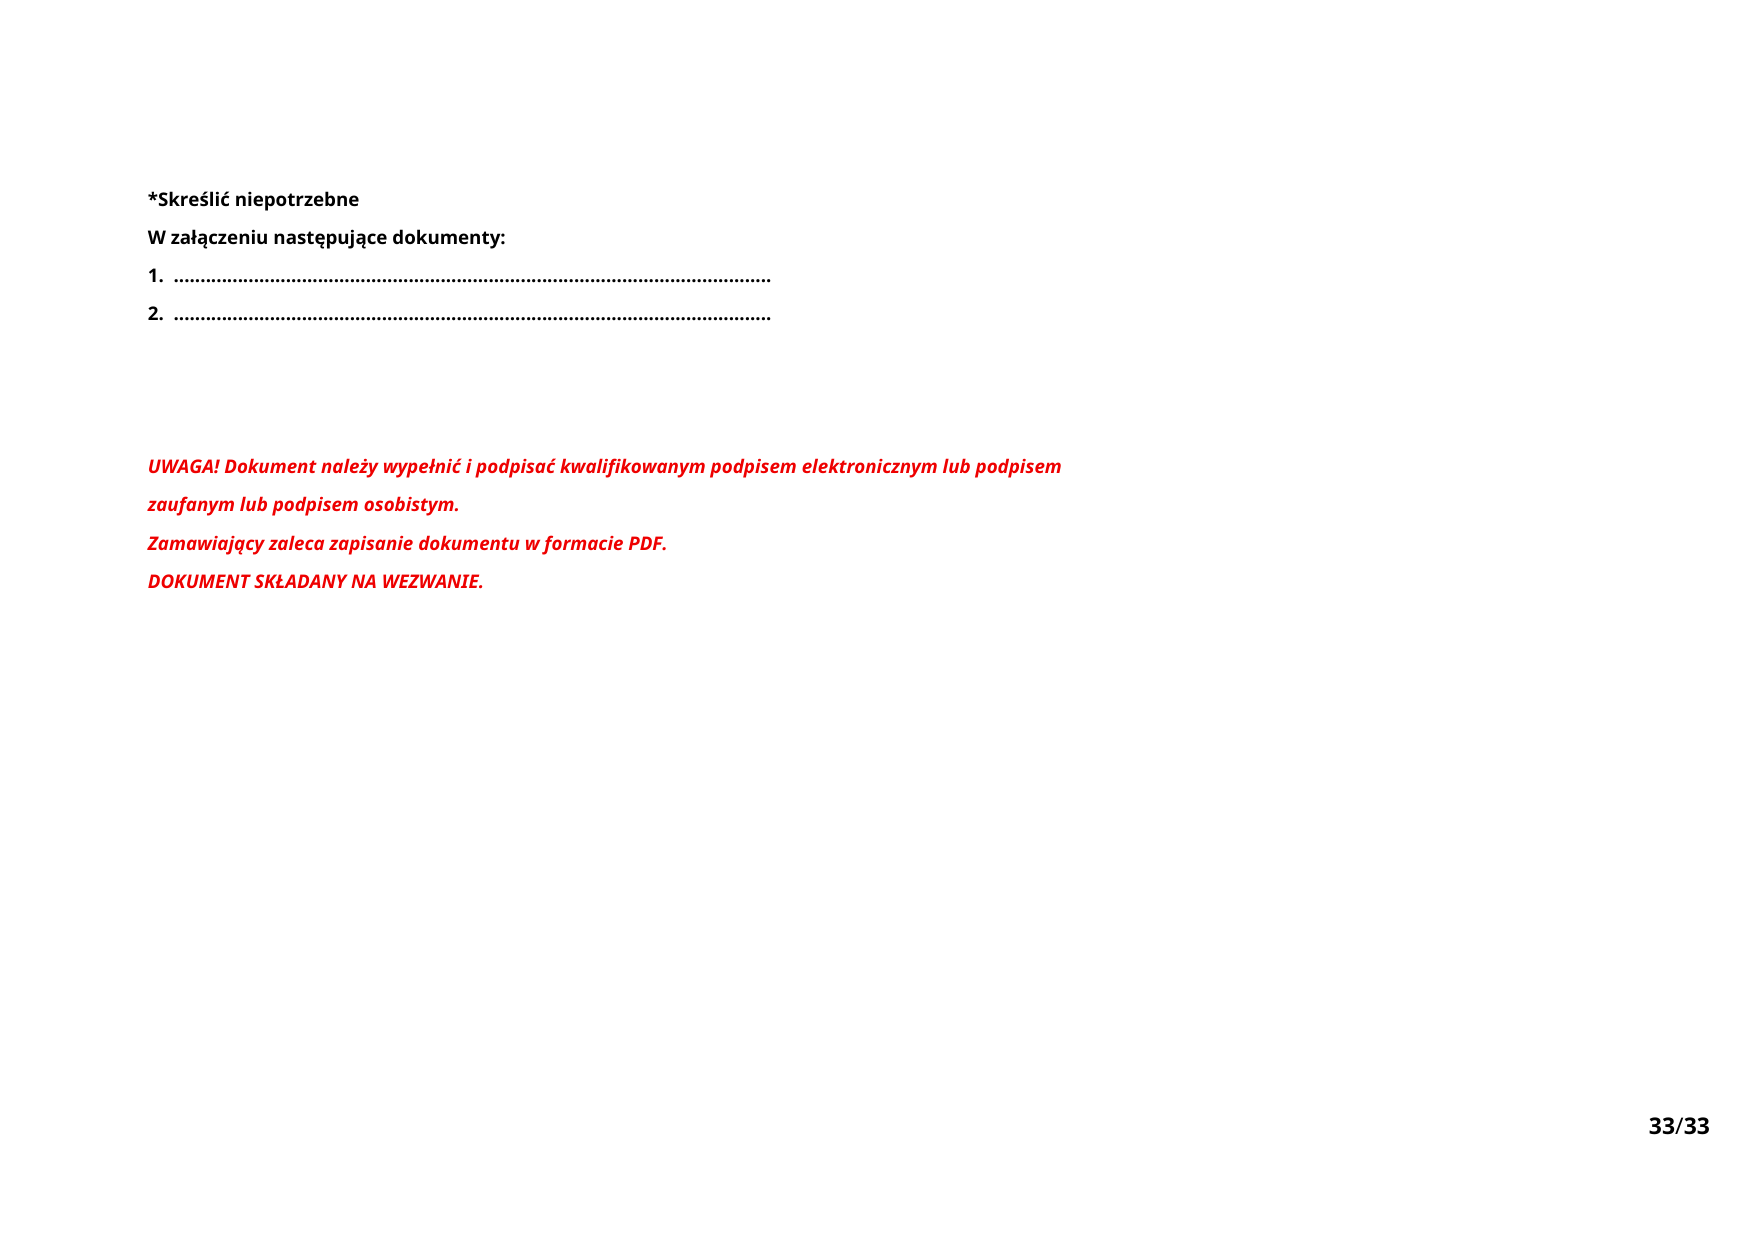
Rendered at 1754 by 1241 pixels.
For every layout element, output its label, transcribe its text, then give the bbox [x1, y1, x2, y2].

text W załączeniu następujące dokumenty: [148, 224, 1709, 249]
text 2. ................................................................................................................ [148, 301, 1709, 326]
text Zamawiający zaleca zapisanie dokumentu w formacie PDF. [148, 530, 1709, 555]
text UWAGA! Dokument należy wypełnić i podpisać kwalifikowanym podpisem elektronicznym lub podpisem [148, 453, 1709, 479]
text zaufanym lub podpisem osobistym. [148, 492, 1709, 517]
text *Skreślić niepotrzebne [148, 186, 1709, 211]
text DOKUMENT SKŁADANY NA WEZWANIE. [148, 568, 1709, 594]
text 1. ................................................................................................................ [148, 262, 1709, 288]
